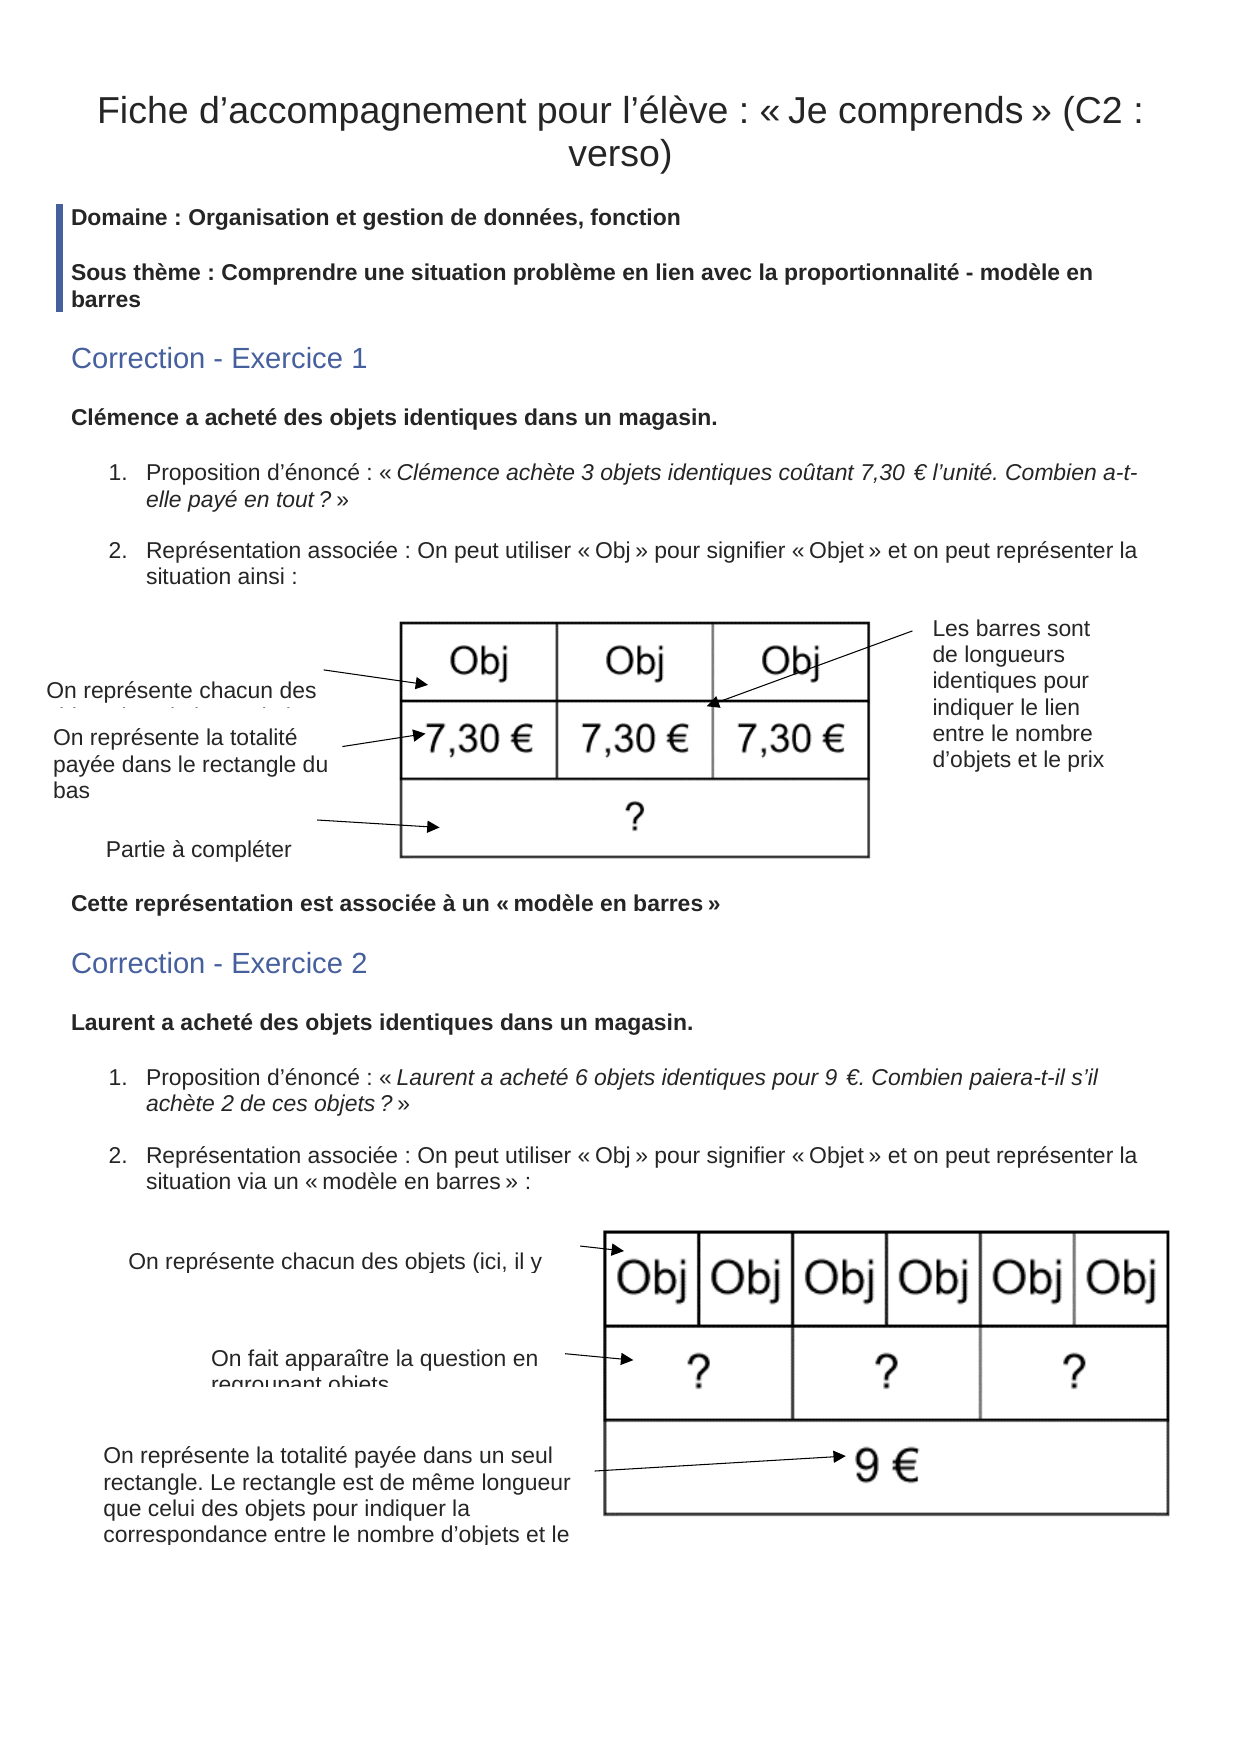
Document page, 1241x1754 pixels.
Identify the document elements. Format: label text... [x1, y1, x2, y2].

list Représentation associée : On peut utiliser « Obj » pour signifier « Objet » et on peut représenter la situation via un « modèle en barres » : [108, 1142, 1169, 1194]
text Fiche d’accompagnement pour l’élève : « Je comprends » (C2 : verso) [71, 88, 1169, 174]
list Représentation associée : On peut utiliser « Obj » pour signifier « Objet » et on peut représenter la situation ainsi : [108, 537, 1169, 590]
list Proposition d’énoncé : « Laurent a acheté 6 objets identiques pour 9 €. Combien paiera-t-il s’il achète 2 de ces objets ? » [108, 1064, 1169, 1117]
picture [602, 1223, 1170, 1524]
text Sous thème : Comprendre une situation problème en lien avec la proportionnalité - modèle en barres [63, 259, 1169, 312]
text Cette représentation est associée à un « modèle en barres » [71, 890, 1169, 917]
text Domaine : Organisation et gestion de données, fonction [63, 204, 1169, 230]
subtitle Correction - Exercice 2 [71, 946, 1169, 979]
subtitle Correction - Exercice 1 [71, 341, 1169, 374]
text Clémence a acheté des objets identiques dans un magasin. [71, 404, 1169, 430]
list Proposition d’énoncé : « Clémence achète 3 objets identiques coûtant 7,30 € l’unité. Combien a-t-elle payé en tout ? » [108, 459, 1169, 512]
text Laurent a acheté des objets identiques dans un magasin. [71, 1008, 1169, 1035]
picture [396, 618, 874, 861]
